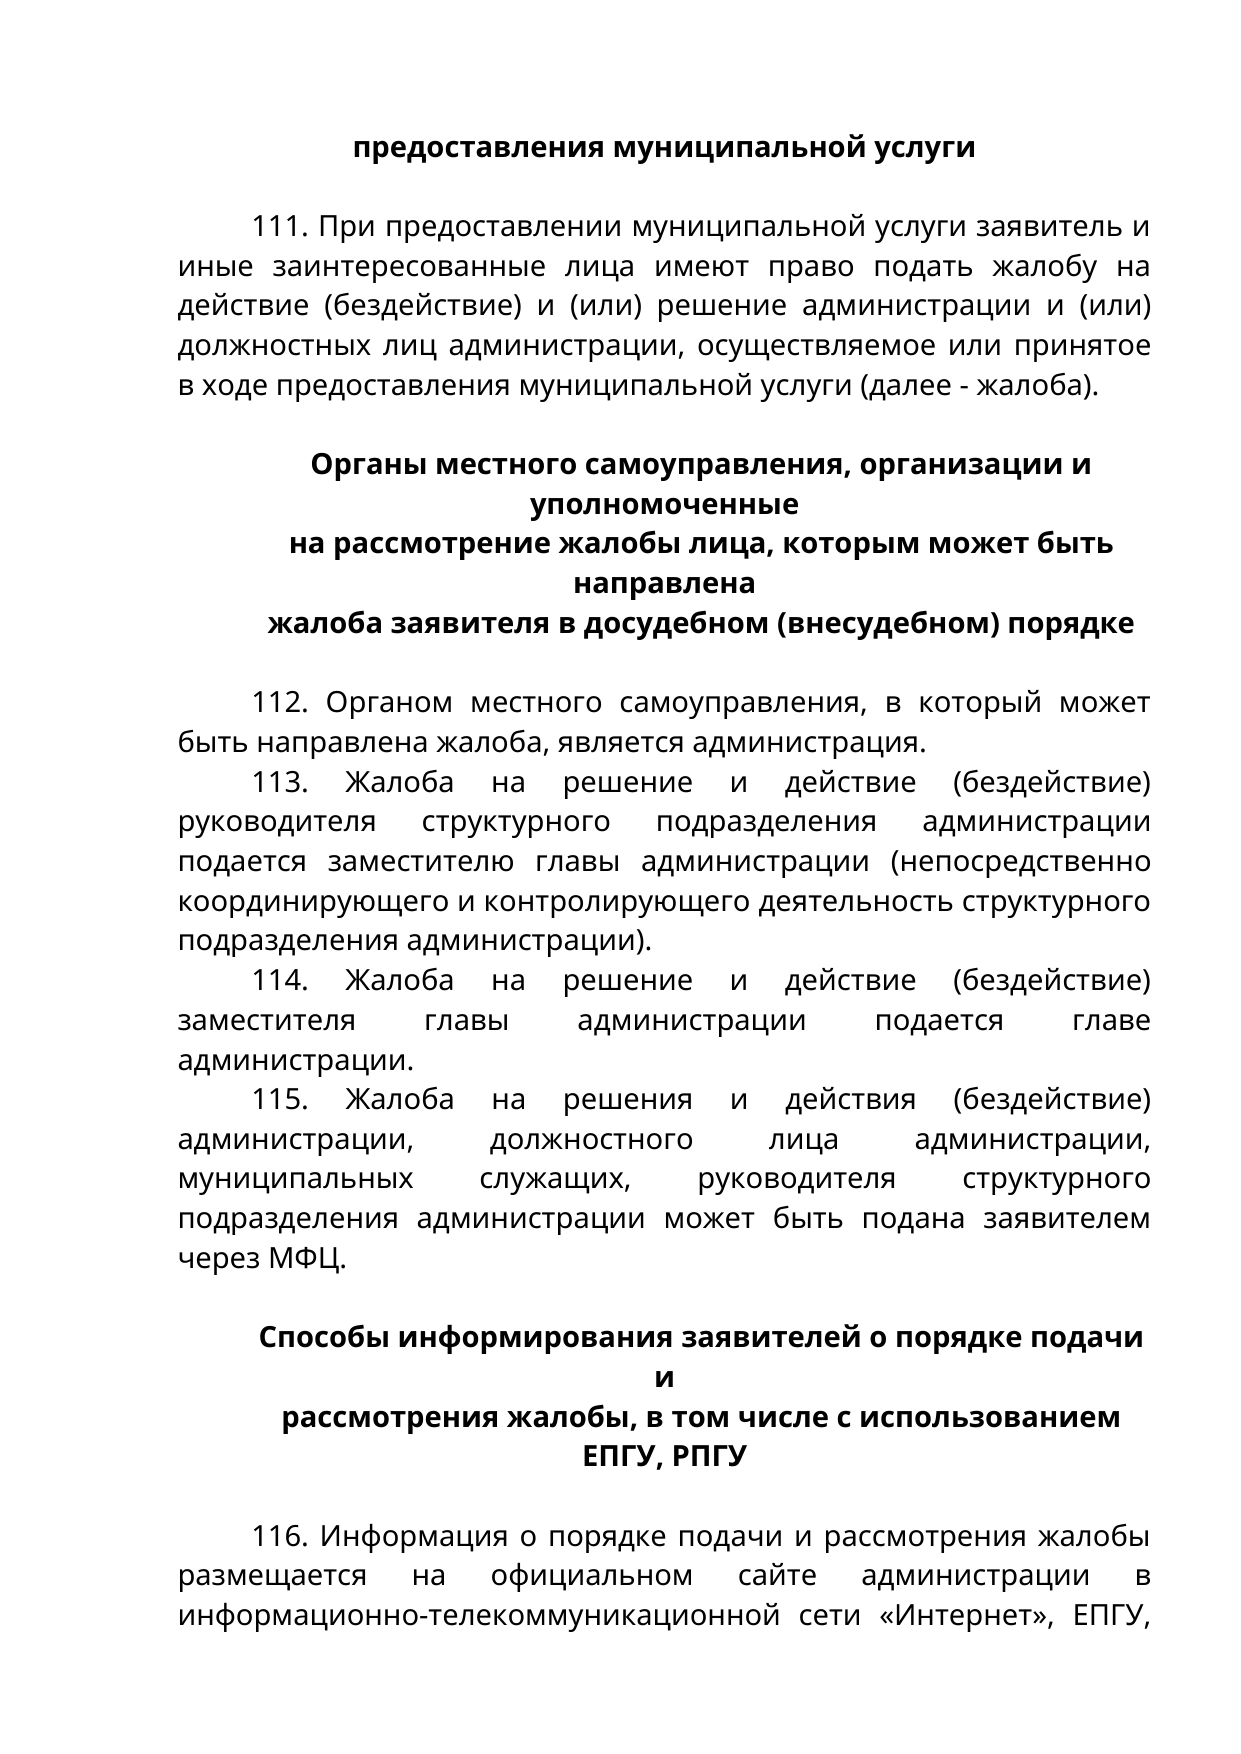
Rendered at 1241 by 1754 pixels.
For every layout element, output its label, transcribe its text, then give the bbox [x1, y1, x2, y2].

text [177, 1515, 1152, 1634]
text 115. Жалоба на решения и действия (бездействие) администрации, должностного лица администрации, муниципальных служащих, руководителя структурного подразделения администрации может быть подана заявителем через МФЦ. [177, 1078, 1152, 1277]
text 114. Жалоба на решение и действие (бездействие) заместителя главы администрации подается главе администрации. [177, 959, 1152, 1078]
text Органы местного самоуправления, организации и уполномоченные [177, 443, 1152, 523]
text 112. Органом местного самоуправления, в который может быть направлена жалоба, является администрация. [177, 682, 1152, 761]
text жалоба заявителя в досудебном (внесудебном) порядке [177, 602, 1152, 642]
text 111. При предоставлении муниципальной услуги заявитель и иные заинтересованные лица имеют право подать жалобу на действие (бездействие) и (или) решение администрации и (или) должностных лиц администрации, осуществляемое или принятое в ходе предоставления муниципальной услуги (далее - жалоба). [177, 205, 1152, 404]
text рассмотрения жалобы, в том числе с использованием ЕПГУ, РПГУ [177, 1396, 1152, 1475]
text Способы информирования заявителей о порядке подачи и [177, 1317, 1152, 1396]
text предоставления муниципальной услуги [177, 126, 1152, 166]
text на рассмотрение жалобы лица, которым может быть направлена [177, 523, 1152, 602]
text 113. Жалоба на решение и действие (бездействие) руководителя структурного подразделения администрации подается заместителю главы администрации (непосредственно координирующего и контролирующего деятельность структурного подразделения администрации). [177, 761, 1152, 959]
